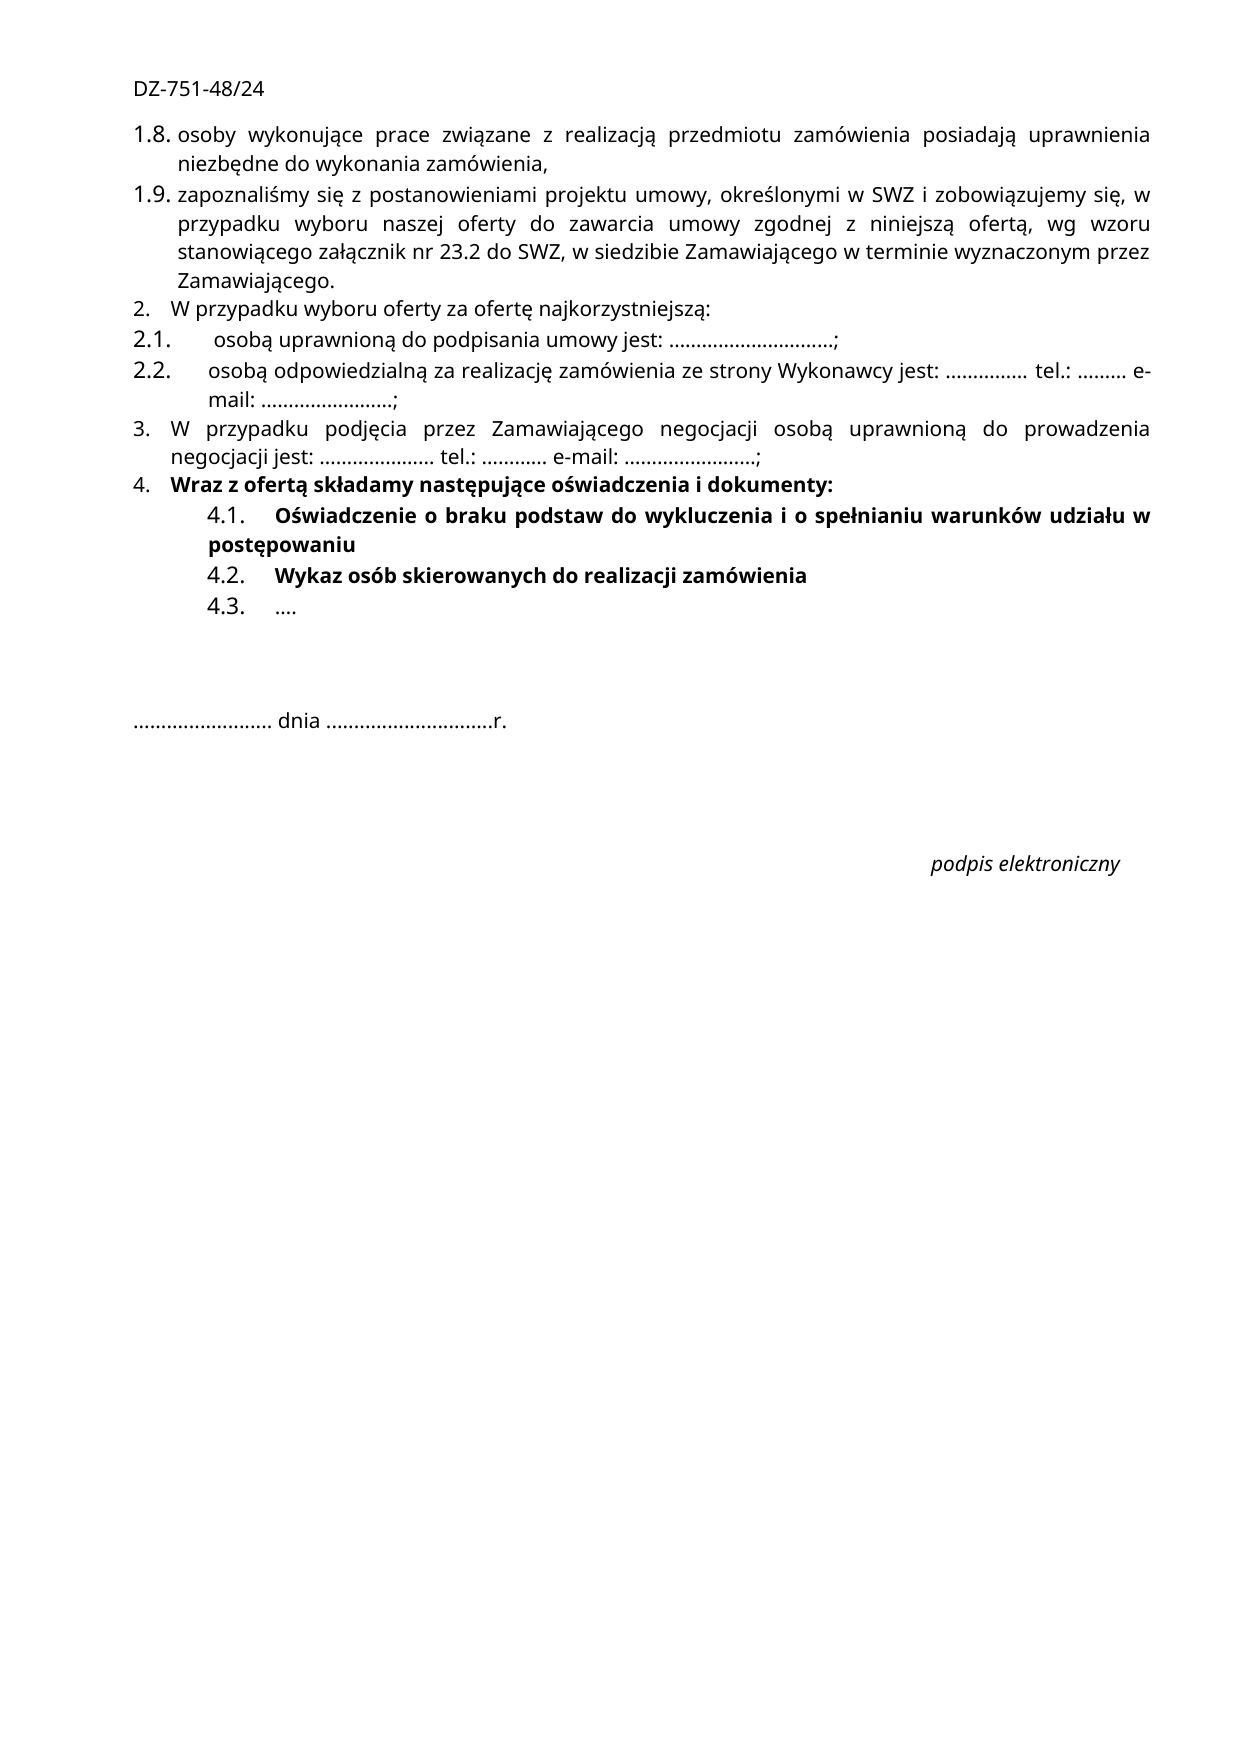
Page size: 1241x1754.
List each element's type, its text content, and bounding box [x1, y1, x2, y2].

list Wykaz osób skierowanych do realizacji zamówienia [207, 559, 1152, 590]
list W przypadku wyboru oferty za ofertę najkorzystniejszą: [133, 294, 1152, 323]
text ......................... dnia ..............................r. [133, 707, 1152, 735]
text podpis elektroniczny [133, 849, 1122, 877]
list osobą uprawnioną do podpisania umowy jest: …………………………; [133, 323, 1152, 354]
list …. [207, 590, 1152, 621]
list Wraz z ofertą składamy następujące oświadczenia i dokumenty: [133, 471, 1152, 499]
list osobą odpowiedzialną za realizację zamówienia ze strony Wykonawcy jest: …………… tel.: ……… e-mail: ……………………; [133, 354, 1152, 414]
list W przypadku podjęcia przez Zamawiającego negocjacji osobą uprawnioną do prowadzenia negocjacji jest: ………………… tel.: ………… e-mail: ……………………; [133, 414, 1152, 471]
list osoby wykonujące prace związane z realizacją przedmiotu zamówienia posiadają uprawnienia niezbędne do wykonania zamówienia, [133, 118, 1152, 178]
list zapoznaliśmy się z postanowieniami projektu umowy, określonymi w SWZ i zobowiązujemy się, w przypadku wyboru naszej oferty do zawarcia umowy zgodnej z niniejszą ofertą, wg wzoru stanowiącego załącznik nr 23.2 do SWZ, w siedzibie Zamawiającego w terminie wyznaczonym przez Zamawiającego. [133, 178, 1152, 294]
list Oświadczenie o braku podstaw do wykluczenia i o spełnianiu warunków udziału w postępowaniu [207, 499, 1152, 559]
